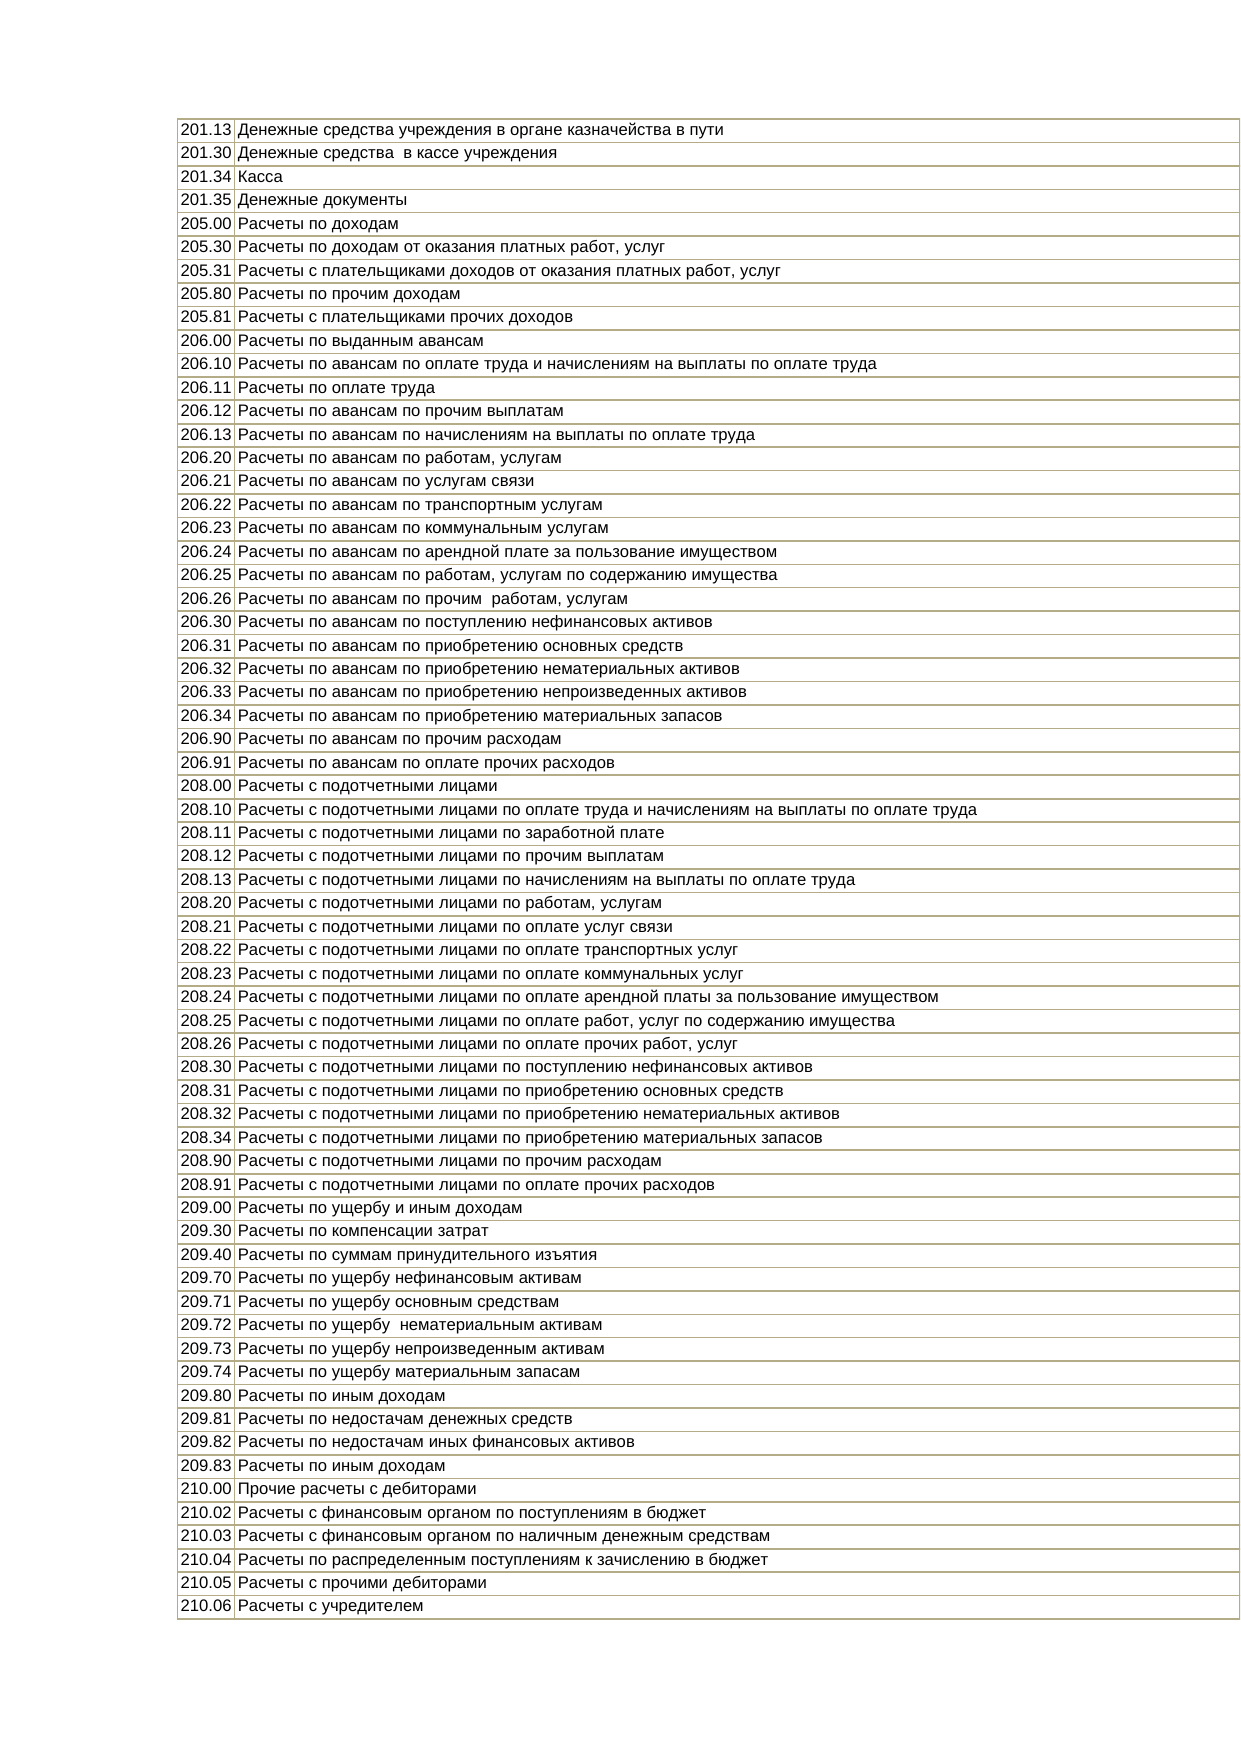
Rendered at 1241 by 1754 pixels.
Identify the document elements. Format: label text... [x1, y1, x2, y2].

table_cell Касса [235, 167, 1239, 188]
table_cell 208.12 [178, 846, 234, 868]
table_cell Расчеты с подотчетными лицами по оплате коммунальных услуг [235, 963, 1239, 985]
table_cell Расчеты по авансам по начислениям на выплаты по оплате труда [235, 425, 1239, 446]
table_cell 209.73 [178, 1338, 234, 1360]
table_cell 206.34 [178, 706, 234, 727]
table_cell 206.33 [178, 682, 234, 704]
table_cell Расчеты с подотчетными лицами по заработной плате [235, 823, 1239, 845]
table_cell Расчеты с подотчетными лицами по работам, услугам [235, 893, 1239, 915]
table_cell Расчеты по авансам по приобретению материальных запасов [235, 706, 1239, 727]
table_cell 210.04 [178, 1550, 234, 1571]
table_cell 206.26 [178, 588, 234, 610]
table_cell Расчеты с подотчетными лицами по прочим выплатам [235, 846, 1239, 868]
table_cell 210.06 [178, 1596, 234, 1618]
table_cell 206.00 [178, 331, 234, 352]
table_cell 206.32 [178, 659, 234, 681]
table_cell Расчеты с подотчетными лицами по начислениям на выплаты по оплате труда [235, 870, 1239, 892]
table_cell Расчеты по ущербу непроизведенным активам [235, 1338, 1239, 1360]
table_cell Расчеты с подотчетными лицами по поступлению нефинансовых активов [235, 1057, 1239, 1079]
table_cell 208.24 [178, 987, 234, 1009]
table_cell 209.71 [178, 1292, 234, 1313]
table_cell 206.10 [178, 354, 234, 376]
table_cell 206.25 [178, 565, 234, 587]
table_cell 205.81 [178, 307, 234, 329]
table_cell 208.90 [178, 1151, 234, 1173]
table_cell 210.00 [178, 1479, 234, 1501]
table_cell 206.31 [178, 635, 234, 657]
table_cell Расчеты по авансам по работам, услугам по содержанию имущества [235, 565, 1239, 587]
table_cell 209.70 [178, 1268, 234, 1290]
table_cell Прочие расчеты с дебиторами [235, 1479, 1239, 1501]
table_cell 205.30 [178, 237, 234, 259]
table_cell 205.31 [178, 260, 234, 282]
table_cell 209.40 [178, 1245, 234, 1267]
table_cell 208.25 [178, 1010, 234, 1032]
table_cell Расчеты по авансам по оплате труда и начислениям на выплаты по оплате труда [235, 354, 1239, 376]
table_cell Расчеты по ущербу и иным доходам [235, 1198, 1239, 1220]
table_cell Расчеты по авансам по арендной плате за пользование имуществом [235, 542, 1239, 563]
table_cell Денежные средства в кассе учреждения [235, 143, 1239, 165]
table_cell 208.31 [178, 1081, 234, 1102]
table_cell 205.00 [178, 213, 234, 235]
table_cell Расчеты по иным доходам [235, 1456, 1239, 1477]
table_cell 208.91 [178, 1175, 234, 1196]
table_cell 210.03 [178, 1526, 234, 1548]
table_cell Расчеты с подотчетными лицами по оплате работ, услуг по содержанию имущества [235, 1010, 1239, 1032]
table_cell 209.00 [178, 1198, 234, 1220]
table_cell Расчеты по авансам по приобретению нематериальных активов [235, 659, 1239, 681]
table_cell Расчеты с подотчетными лицами по оплате транспортных услуг [235, 940, 1239, 962]
table_cell Расчеты с учредителем [235, 1596, 1239, 1618]
table_cell Расчеты по авансам по оплате прочих расходов [235, 753, 1239, 774]
table_cell Расчеты по авансам по прочим работам, услугам [235, 588, 1239, 610]
table_cell Расчеты с подотчетными лицами по приобретению основных средств [235, 1081, 1239, 1102]
table_cell Расчеты по иным доходам [235, 1385, 1239, 1407]
table_cell 210.02 [178, 1503, 234, 1524]
table_cell 206.12 [178, 401, 234, 423]
table_cell Расчеты по ущербу нефинансовым активам [235, 1268, 1239, 1290]
table_cell Расчеты по авансам по работам, услугам [235, 448, 1239, 470]
table_cell Расчеты по ущербу нематериальным активам [235, 1315, 1239, 1337]
table_cell Расчеты с подотчетными лицами по прочим расходам [235, 1151, 1239, 1173]
table_cell 201.30 [178, 143, 234, 165]
table_cell Расчеты с плательщиками прочих доходов [235, 307, 1239, 329]
table_cell Расчеты по ущербу материальным запасам [235, 1362, 1239, 1384]
table_cell Расчеты по выданным авансам [235, 331, 1239, 352]
table_cell 206.13 [178, 425, 234, 446]
table_cell 206.21 [178, 471, 234, 493]
table_cell Расчеты по компенсации затрат [235, 1221, 1239, 1243]
table_cell 201.13 [178, 120, 234, 142]
table_cell Расчеты с подотчетными лицами [235, 776, 1239, 798]
table_cell Расчеты с финансовым органом по поступлениям в бюджет [235, 1503, 1239, 1524]
table_cell Расчеты с подотчетными лицами по оплате арендной платы за пользование имуществом [235, 987, 1239, 1009]
table_cell 201.35 [178, 190, 234, 212]
table_cell Расчеты по доходам [235, 213, 1239, 235]
table_cell Расчеты по распределенным поступлениям к зачислению в бюджет [235, 1550, 1239, 1571]
table_cell Расчеты по авансам по приобретению непроизведенных активов [235, 682, 1239, 704]
table_cell Расчеты по авансам по транспортным услугам [235, 495, 1239, 517]
table_cell Расчеты по оплате труда [235, 378, 1239, 399]
table_cell Расчеты по прочим доходам [235, 284, 1239, 306]
table_cell Расчеты по недостачам иных финансовых активов [235, 1432, 1239, 1454]
table_cell 209.30 [178, 1221, 234, 1243]
table_cell 208.26 [178, 1034, 234, 1056]
table_cell 210.05 [178, 1573, 234, 1595]
table_cell Денежные средства учреждения в органе казначейства в пути [235, 120, 1239, 142]
table_cell 206.91 [178, 753, 234, 774]
table_cell 208.00 [178, 776, 234, 798]
table_cell 209.83 [178, 1456, 234, 1477]
table_cell Расчеты с подотчетными лицами по приобретению материальных запасов [235, 1128, 1239, 1149]
table_cell 208.34 [178, 1128, 234, 1149]
table_cell 209.74 [178, 1362, 234, 1384]
table_cell 208.11 [178, 823, 234, 845]
table_cell Расчеты по недостачам денежных средств [235, 1409, 1239, 1431]
table_cell 208.21 [178, 917, 234, 938]
table_cell 208.23 [178, 963, 234, 985]
table_cell Денежные документы [235, 190, 1239, 212]
table_cell 206.22 [178, 495, 234, 517]
table_cell Расчеты с финансовым органом по наличным денежным средствам [235, 1526, 1239, 1548]
table_cell 201.34 [178, 167, 234, 188]
table_cell 209.81 [178, 1409, 234, 1431]
table_cell Расчеты с подотчетными лицами по оплате прочих расходов [235, 1175, 1239, 1196]
table_cell Расчеты с подотчетными лицами по оплате труда и начислениям на выплаты по оплате труда [235, 800, 1239, 821]
table_cell Расчеты с подотчетными лицами по оплате прочих работ, услуг [235, 1034, 1239, 1056]
table_cell Расчеты с прочими дебиторами [235, 1573, 1239, 1595]
table_cell 208.22 [178, 940, 234, 962]
table_cell 208.10 [178, 800, 234, 821]
table_cell Расчеты с плательщиками доходов от оказания платных работ, услуг [235, 260, 1239, 282]
table_cell Расчеты с подотчетными лицами по приобретению нематериальных активов [235, 1104, 1239, 1126]
table_cell 208.32 [178, 1104, 234, 1126]
table_cell Расчеты по авансам по прочим расходам [235, 729, 1239, 751]
table_cell Расчеты по авансам по коммунальным услугам [235, 518, 1239, 540]
table_cell Расчеты по ущербу основным средствам [235, 1292, 1239, 1313]
table_cell Расчеты по авансам по услугам связи [235, 471, 1239, 493]
table_cell 208.20 [178, 893, 234, 915]
table_cell Расчеты по авансам по приобретению основных средств [235, 635, 1239, 657]
table_cell 208.30 [178, 1057, 234, 1079]
table_cell 206.11 [178, 378, 234, 399]
table_cell 206.20 [178, 448, 234, 470]
table_cell Расчеты с подотчетными лицами по оплате услуг связи [235, 917, 1239, 938]
table_cell 206.90 [178, 729, 234, 751]
table_cell Расчеты по суммам принудительного изъятия [235, 1245, 1239, 1267]
table_cell 206.24 [178, 542, 234, 563]
table_cell 209.80 [178, 1385, 234, 1407]
table_cell 209.72 [178, 1315, 234, 1337]
table_cell Расчеты по авансам по прочим выплатам [235, 401, 1239, 423]
table_cell 208.13 [178, 870, 234, 892]
table_cell 206.23 [178, 518, 234, 540]
table_cell 206.30 [178, 612, 234, 634]
table_cell 209.82 [178, 1432, 234, 1454]
table_cell 205.80 [178, 284, 234, 306]
table_cell Расчеты по доходам от оказания платных работ, услуг [235, 237, 1239, 259]
table_cell Расчеты по авансам по поступлению нефинансовых активов [235, 612, 1239, 634]
